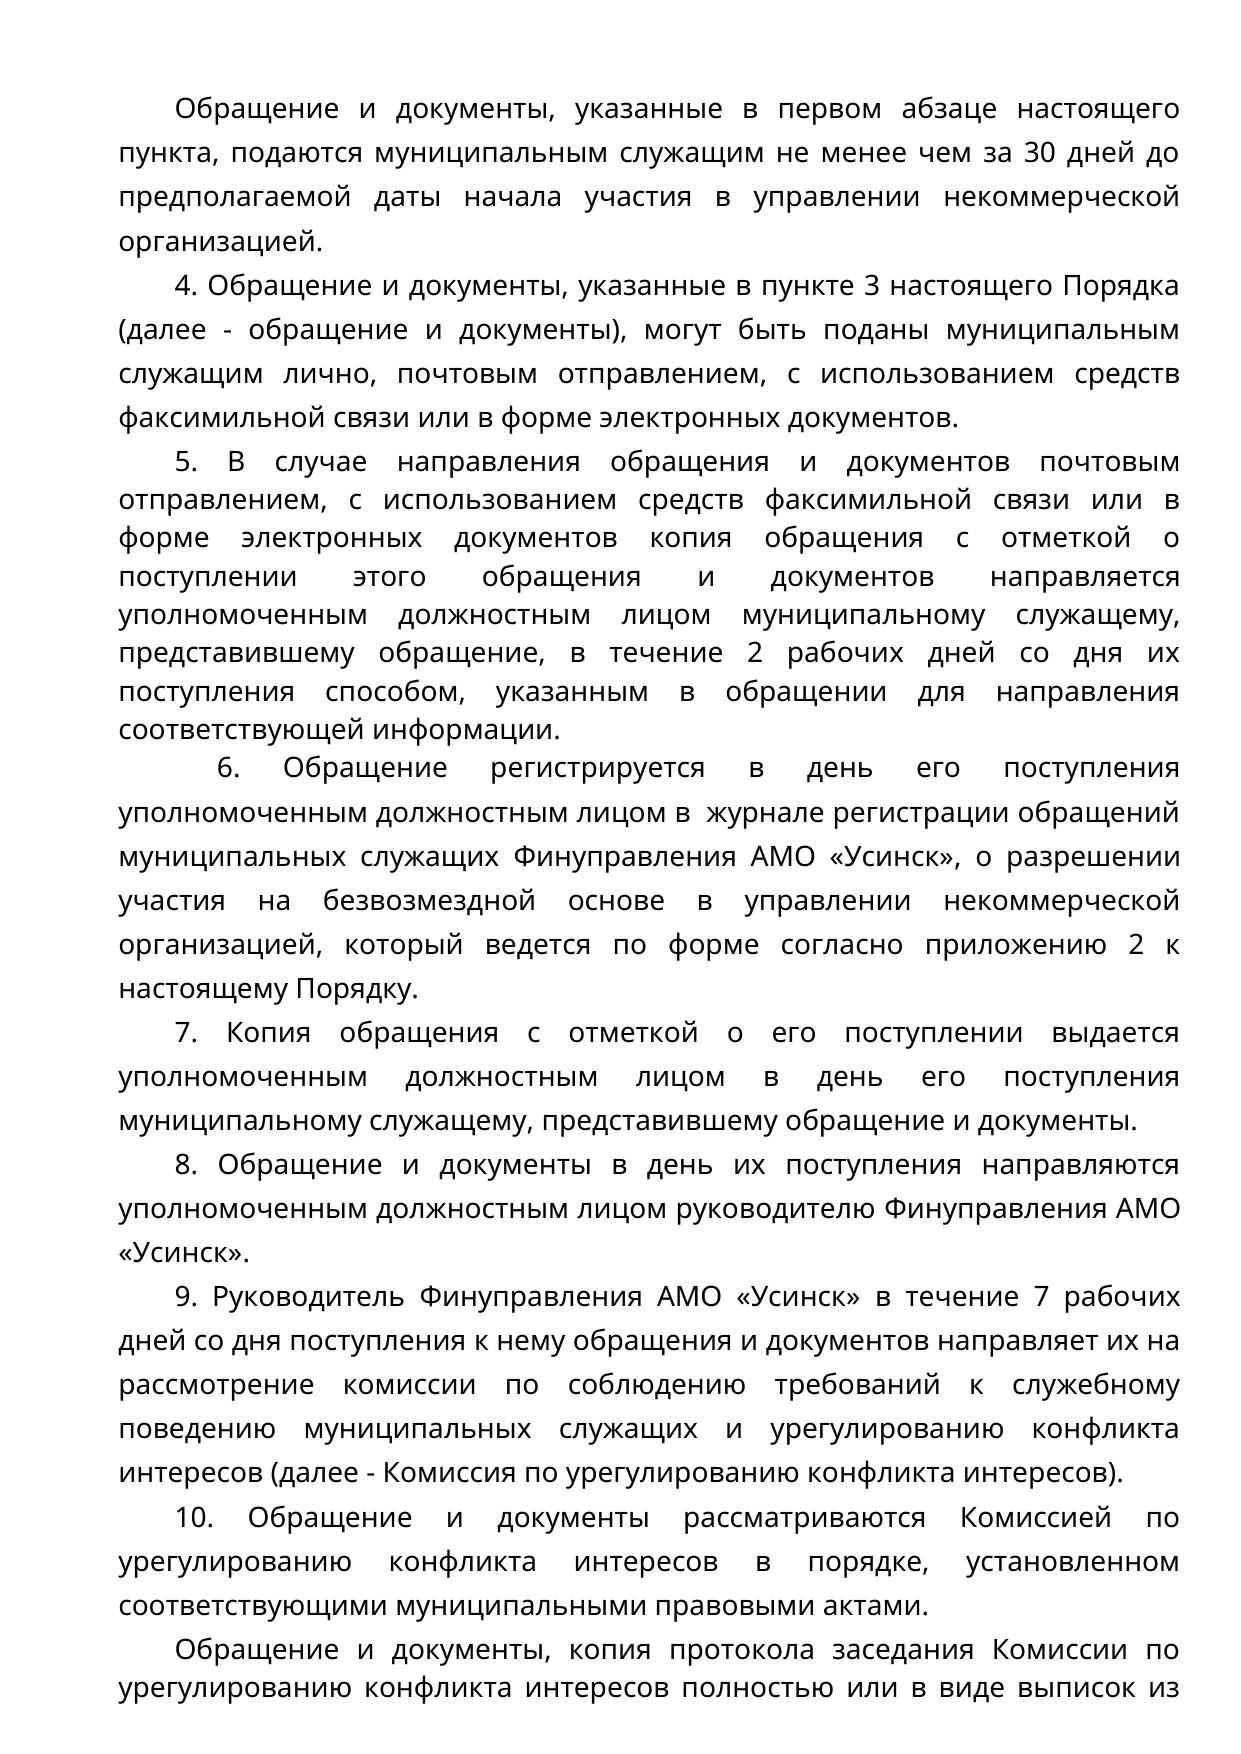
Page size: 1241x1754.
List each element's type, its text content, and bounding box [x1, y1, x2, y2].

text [118, 1629, 1181, 1706]
text 6. Обращение регистрируется в день его поступления уполномоченным должностным лицом в журнале регистрации обращений муниципальных служащих Финуправления АМО «Усинск», о разрешении участия на безвозмездной основе в управлении некоммерческой организацией, который ведется по форме согласно приложению 2 к настоящему Порядку. [118, 748, 1181, 1006]
text 4. Обращение и документы, указанные в пункте 3 настоящего Порядка (далее - обращение и документы), могут быть поданы муниципальным служащим лично, почтовым отправлением, с использованием средств факсимильной связи или в форме электронных документов. [118, 265, 1181, 435]
text 9. Руководитель Финуправления АМО «Усинск» в течение 7 рабочих дней со дня поступления к нему обращения и документов направляет их на рассмотрение комиссии по соблюдению требований к служебному поведению муниципальных служащих и урегулированию конфликта интересов (далее - Комиссия по урегулированию конфликта интересов). [118, 1277, 1181, 1491]
text Обращение и документы, указанные в первом абзаце настоящего пункта, подаются муниципальным служащим не менее чем за 30 дней до предполагаемой даты начала участия в управлении некоммерческой организацией. [118, 89, 1181, 259]
text 8. Обращение и документы в день их поступления направляются уполномоченным должностным лицом руководителю Финуправления АМО «Усинск». [118, 1144, 1181, 1271]
text 7. Копия обращения с отметкой о его поступлении выдается уполномоченным должностным лицом в день его поступления муниципальному служащему, представившему обращение и документы. [118, 1012, 1181, 1139]
text 5. В случае направления обращения и документов почтовым отправлением, с использованием средств факсимильной связи или в форме электронных документов копия обращения с отметкой о поступлении этого обращения и документов направляется уполномоченным должностным лицом муниципальному служащему, представившему обращение, в течение 2 рабочих дней со дня их поступления способом, указанным в обращении для направления соответствующей информации. [118, 441, 1181, 748]
text 10. Обращение и документы рассматриваются Комиссией по урегулированию конфликта интересов в порядке, установленном соответствующими муниципальными правовыми актами. [118, 1497, 1181, 1623]
